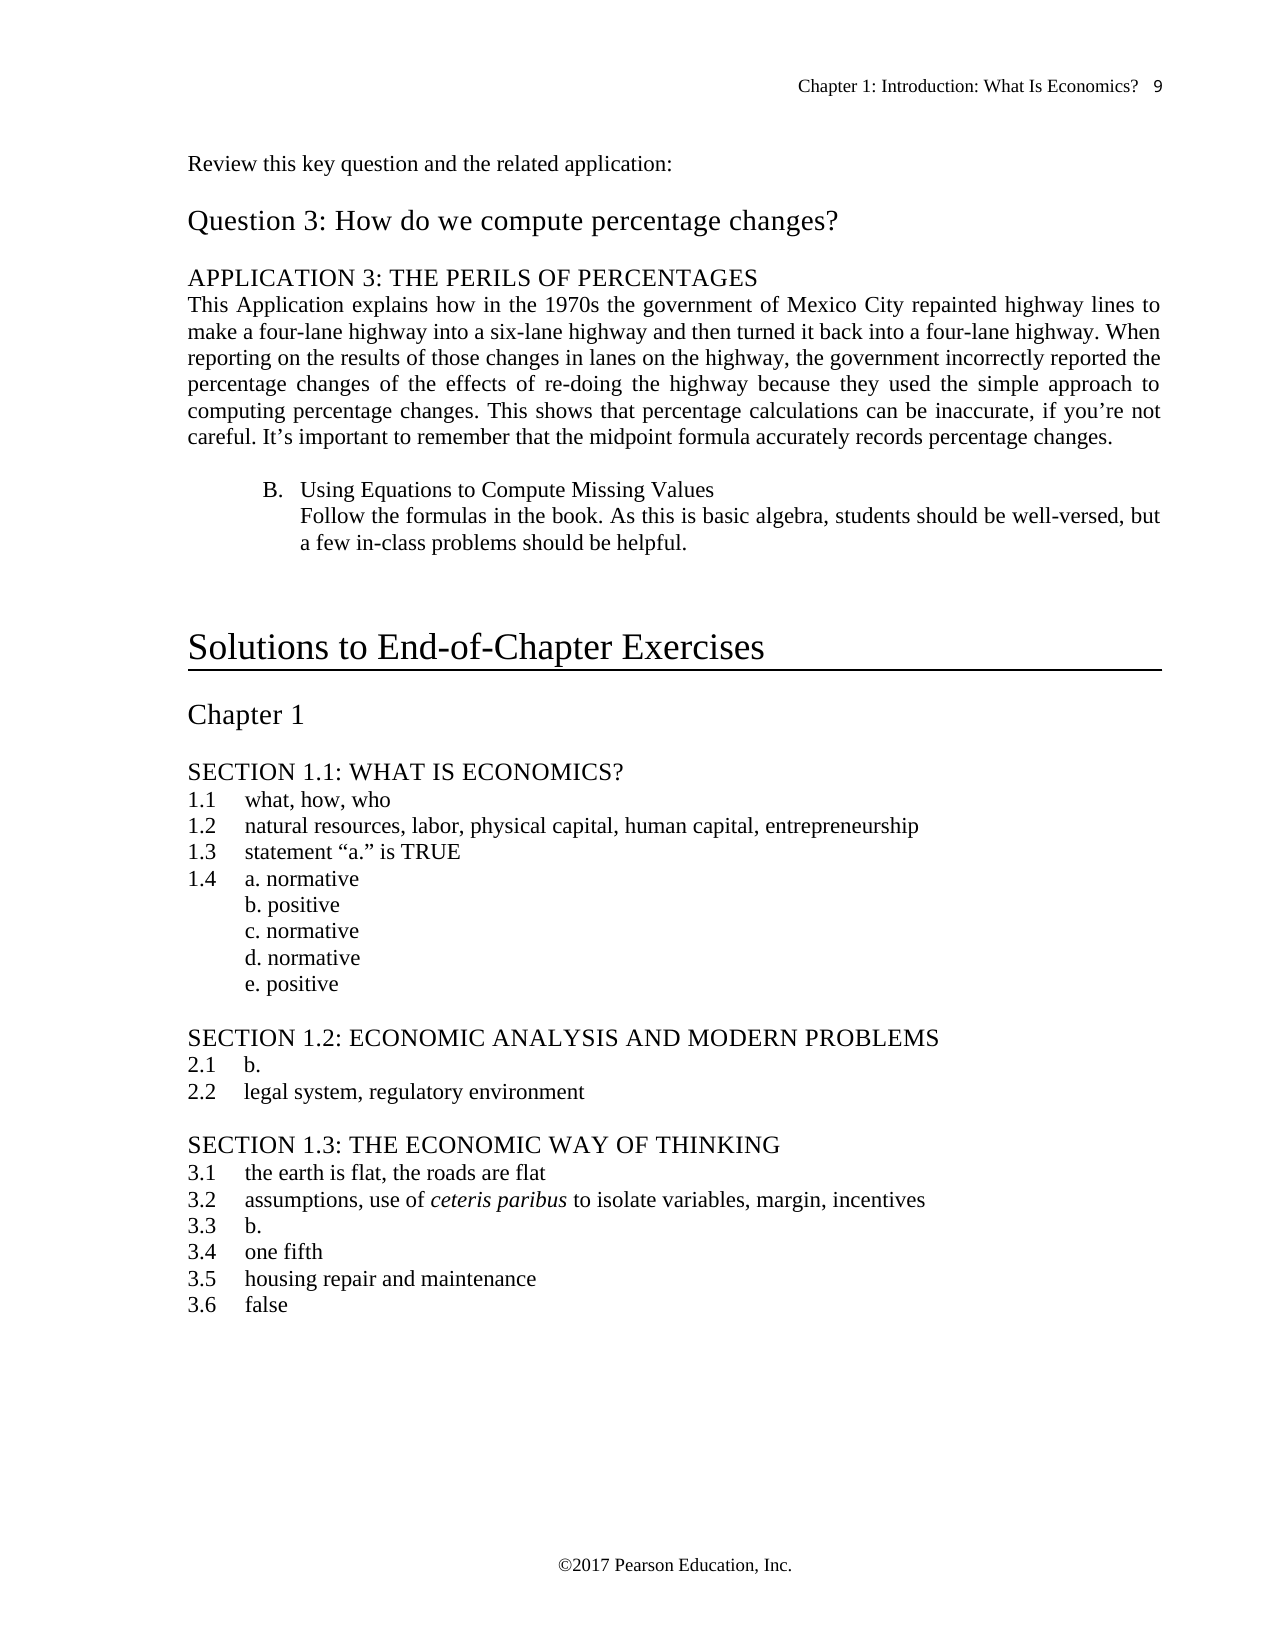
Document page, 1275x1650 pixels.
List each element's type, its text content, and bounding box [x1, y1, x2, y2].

text Follow the formulas in the book. As this is basic algebra, students should be well-versed, but a few in-class problems should be helpful. [300, 502, 1162, 555]
text APPLICATION 3: The PERILS OF PERCENTAGES [187, 263, 1162, 291]
text 3.5 housing repair and maintenance [187, 1265, 1162, 1291]
text e. positive [187, 970, 1162, 996]
text This Application explains how in the 1970s the government of Mexico City repainted highway lines to make a four-lane highway into a six-lane highway and then turned it back into a four-lane highway. When reporting on the results of those changes in lanes on the highway, the government incorrectly reported the percentage changes of the effects of re-doing the highway because they used the simple approach to computing percentage changes. This shows that percentage calculations can be inaccurate, if you’re not careful. It’s important to remember that the midpoint formula accurately records percentage changes. [187, 291, 1162, 449]
text 1.4 a. normative [187, 865, 1162, 891]
text 2.2 legal system, regulatory environment [187, 1078, 1162, 1104]
text 1.2 natural resources, labor, physical capital, human capital, entrepreneurship [187, 812, 1162, 838]
text 1.1 what, how, who [187, 786, 1162, 812]
text c. normative [187, 917, 1162, 944]
text 3.6 false [187, 1291, 1162, 1317]
text 3.1 the earth is flat, the roads are flat [187, 1159, 1162, 1186]
text b. positive [187, 891, 1162, 917]
text 1.3 statement “a.” is TRUE [187, 838, 1162, 865]
text 3.2 assumptions, use of ceteris paribus to isolate variables, margin, incentives [187, 1186, 1162, 1212]
text 3.3 b. [187, 1212, 1162, 1238]
text Section 1.3: The Economic Way of Thinking [187, 1131, 1162, 1159]
text d. normative [187, 944, 1162, 970]
text Solutions to End-of-Chapter Exercises [187, 624, 1162, 671]
text Section 1.1: What is Economics? [187, 757, 1162, 786]
text Review this key question and the related application: [187, 150, 1162, 176]
text Question 3: How do we compute percentage changes? [187, 203, 1162, 236]
text 2.1 b. [187, 1052, 1162, 1078]
text Section 1.2: Economic Analysis and Modern Problems [187, 1023, 1162, 1052]
text B. Using Equations to Compute Missing Values [262, 476, 1162, 502]
text 3.4 one fifth [187, 1238, 1162, 1265]
text Chapter 1 [187, 697, 1162, 731]
